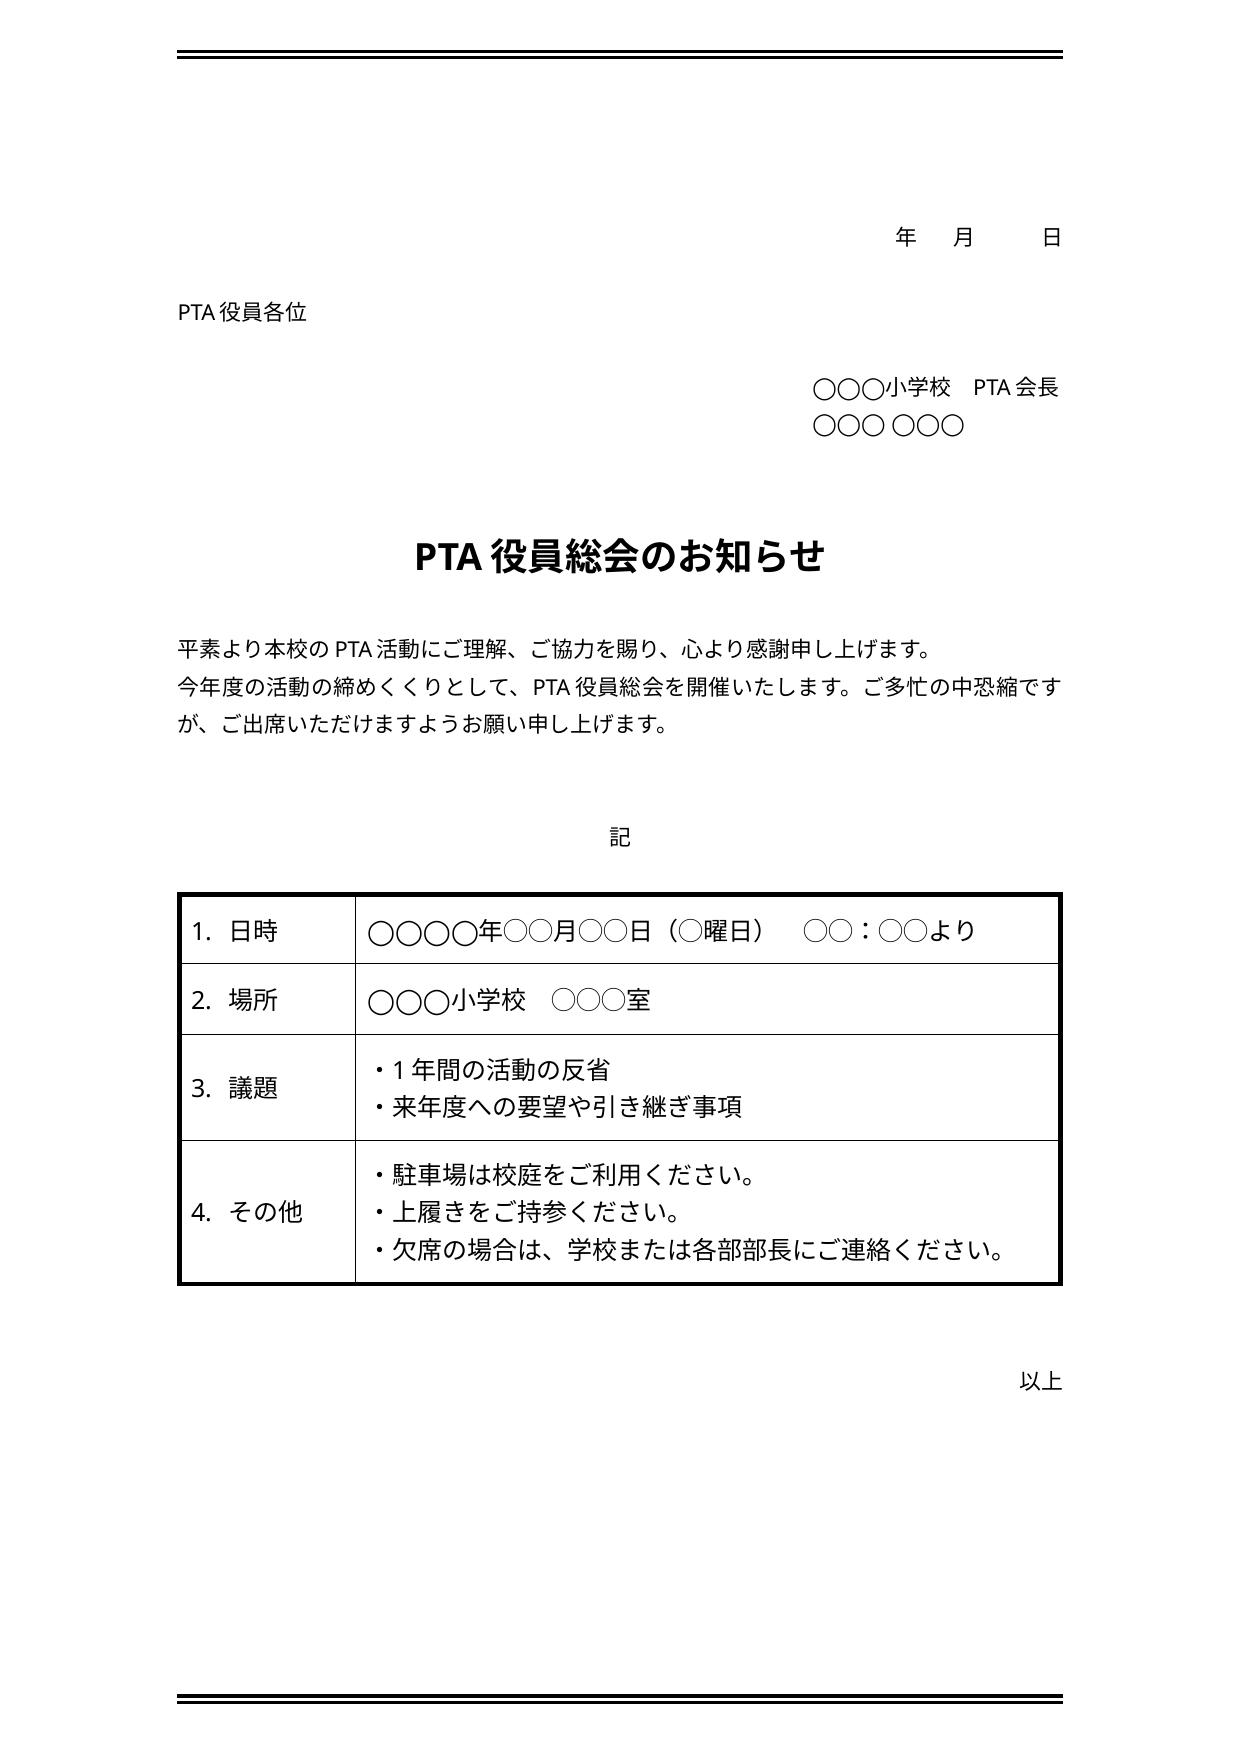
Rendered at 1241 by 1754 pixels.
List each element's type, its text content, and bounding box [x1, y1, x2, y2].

table_cell ・1年間の活動の反省 ・来年度への要望や引き継ぎ事項 [356, 1035, 1058, 1140]
text 今年度の活動の締めくくりとして、PTA役員総会を開催いたします。ご多忙の中恐縮ですが、ご出席いただけますようお願い申し上げます。 [177, 667, 1063, 742]
text 平素より本校のPTA活動にご理解、ご協力を賜り、心より感謝申し上げます。 [177, 629, 1063, 667]
table_cell ◯◯◯小学校 ◯◯◯室 [356, 964, 1058, 1033]
list 以上 [215, 1361, 1063, 1399]
table_cell その他 [182, 1141, 355, 1281]
table_header ◯◯◯◯年◯◯月◯◯日（◯曜日） ◯◯：◯◯より [356, 897, 1058, 963]
table_cell ・駐車場は校庭をご利用ください。 ・上履きをご持参ください。 ・欠席の場合は、学校または各部部長にご連絡ください。 [356, 1141, 1058, 1281]
table_header 日時 [182, 897, 355, 963]
text ◯◯◯小学校 PTA会長 [177, 367, 1063, 404]
table_cell 議題 [182, 1035, 355, 1140]
text PTA役員各位 [177, 292, 1063, 329]
text ◯◯◯ ◯◯◯ [177, 404, 1063, 442]
text 記 [177, 817, 1063, 854]
text 年 月 日 [177, 217, 1063, 254]
text PTA役員総会のお知らせ [177, 517, 1063, 592]
table_cell 場所 [182, 964, 355, 1033]
